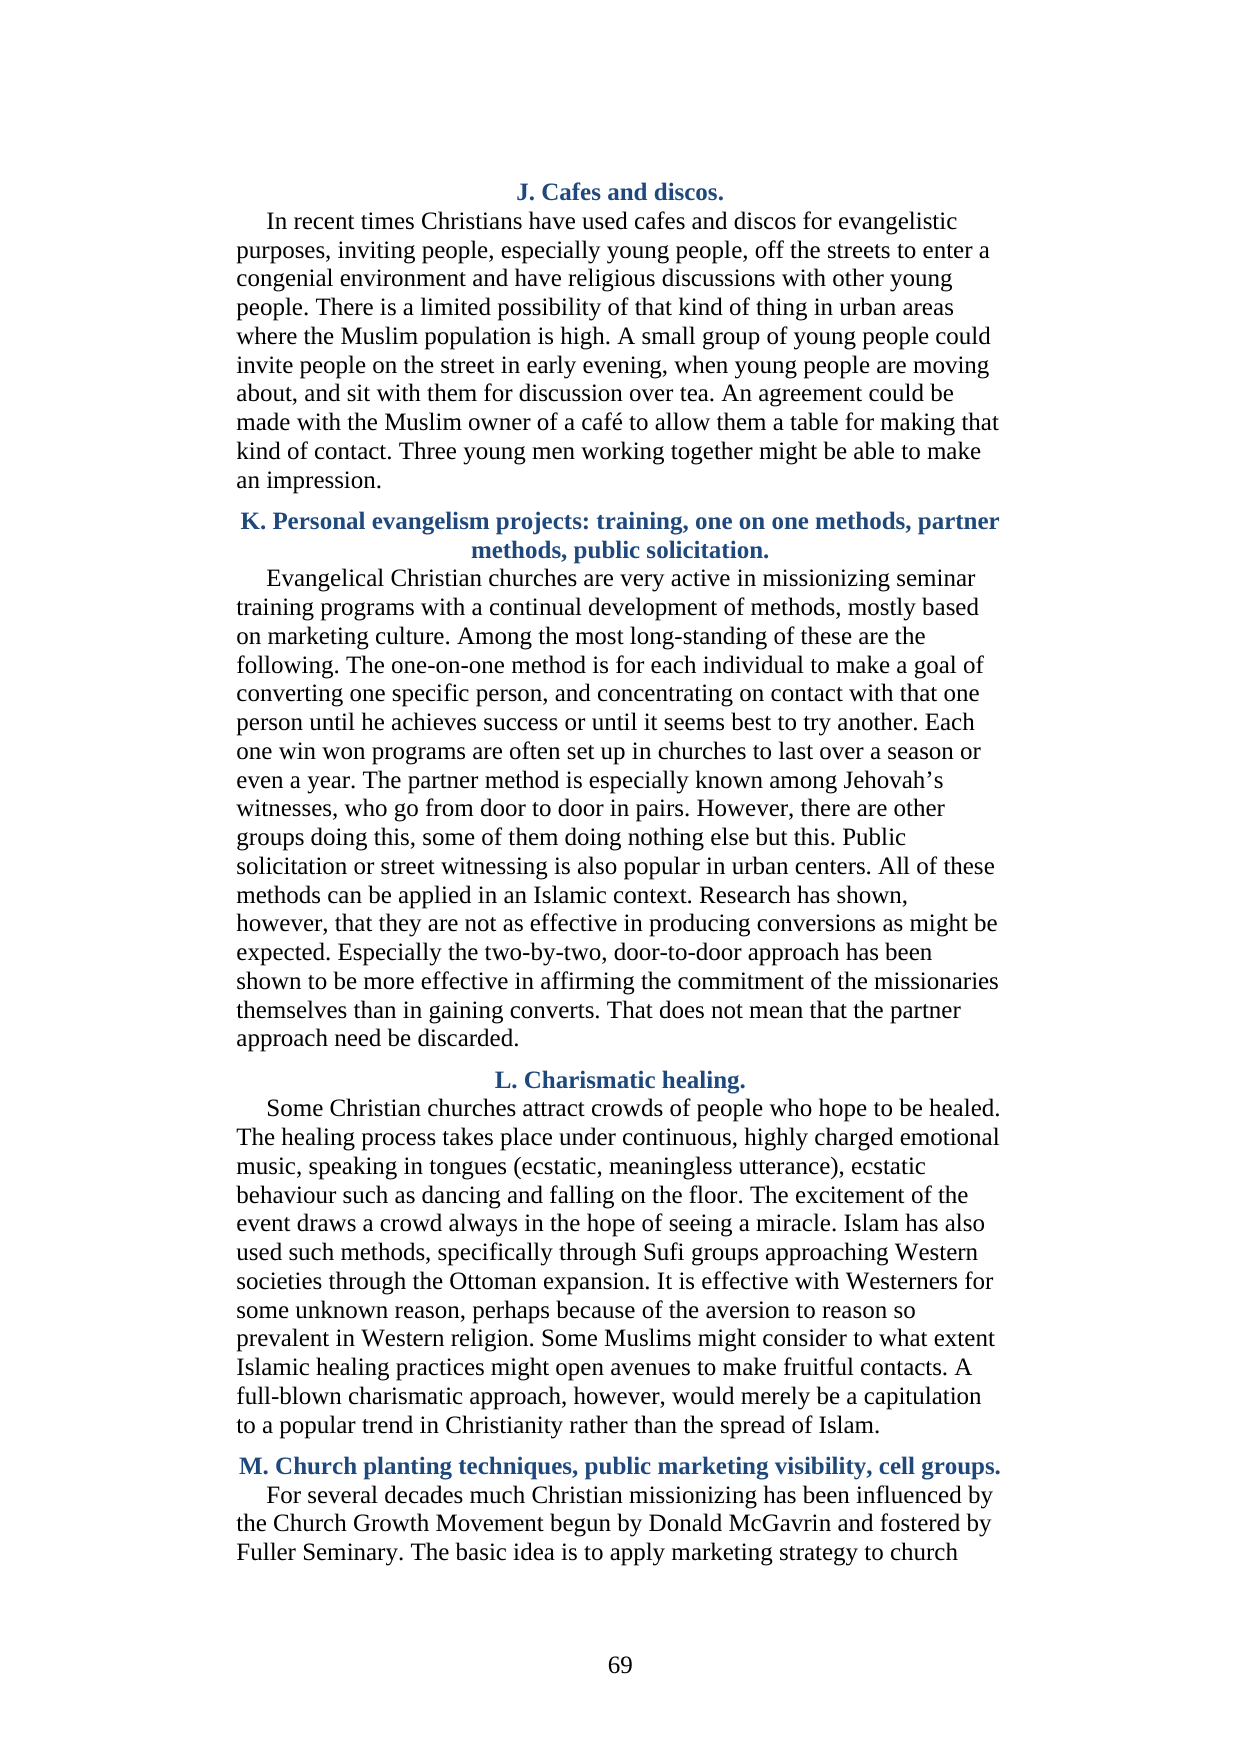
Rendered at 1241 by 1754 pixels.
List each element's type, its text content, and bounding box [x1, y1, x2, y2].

subtitle J. Cafes and discos. [236, 177, 1004, 206]
text Some Christian churches attract crowds of people who hope to be healed. The healing process takes place under continuous, highly charged emotional music, speaking in tongues (ecstatic, meaningless utterance), ecstatic behaviour such as dancing and falling on the floor. The excitement of the event draws a crowd always in the hope of seeing a miracle. Islam has also used such methods, specifically through Sufi groups approaching Western societies through the Ottoman expansion. It is effective with Westerners for some unknown reason, perhaps because of the aversion to reason so prevalent in Western religion. Some Muslims might consider to what extent Islamic healing practices might open avenues to make fruitful contacts. A full-blown charismatic approach, however, would merely be a capitulation to a popular trend in Christianity rather than the spread of Islam. [236, 1093, 1004, 1438]
text Evangelical Christian churches are very active in missionizing seminar training programs with a continual development of methods, mostly based on marketing culture. Among the most long-standing of these are the following. The one-on-one method is for each individual to make a goal of converting one specific person, and concentrating on contact with that one person until he achieves success or until it seems best to try another. Each one win won programs are often set up in churches to last over a season or even a year. The partner method is especially known among Jehovah’s witnesses, who go from door to door in pairs. However, there are other groups doing this, some of them doing nothing else but this. Public solicitation or street witnessing is also popular in urban centers. All of these methods can be applied in an Islamic context. Research has shown, however, that they are not as effective in producing conversions as might be expected. Especially the two-by-two, door-to-door approach has been shown to be more effective in affirming the commitment of the missionaries themselves than in gaining converts. That does not mean that the partner approach need be discarded. [236, 563, 1004, 1052]
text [236, 1480, 1004, 1566]
text In recent times Christians have used cafes and discos for evangelistic purposes, inviting people, especially young people, off the streets to enter a congenial environment and have religious discussions with other young people. There is a limited possibility of that kind of thing in urban areas where the Muslim population is high. A small group of young people could invite people on the street in early evening, when young people are moving about, and sit with them for discussion over tea. An agreement could be made with the Muslim owner of a café to allow them a table for making that kind of contact. Three young men working together might be able to make an impression. [236, 206, 1004, 493]
subtitle M. Church planting techniques, public marketing visibility, cell groups. [236, 1451, 1004, 1480]
subtitle L. Charismatic healing. [236, 1065, 1004, 1093]
subtitle K. Personal evangelism projects: training, one on one methods, partner methods, public solicitation. [236, 506, 1004, 563]
